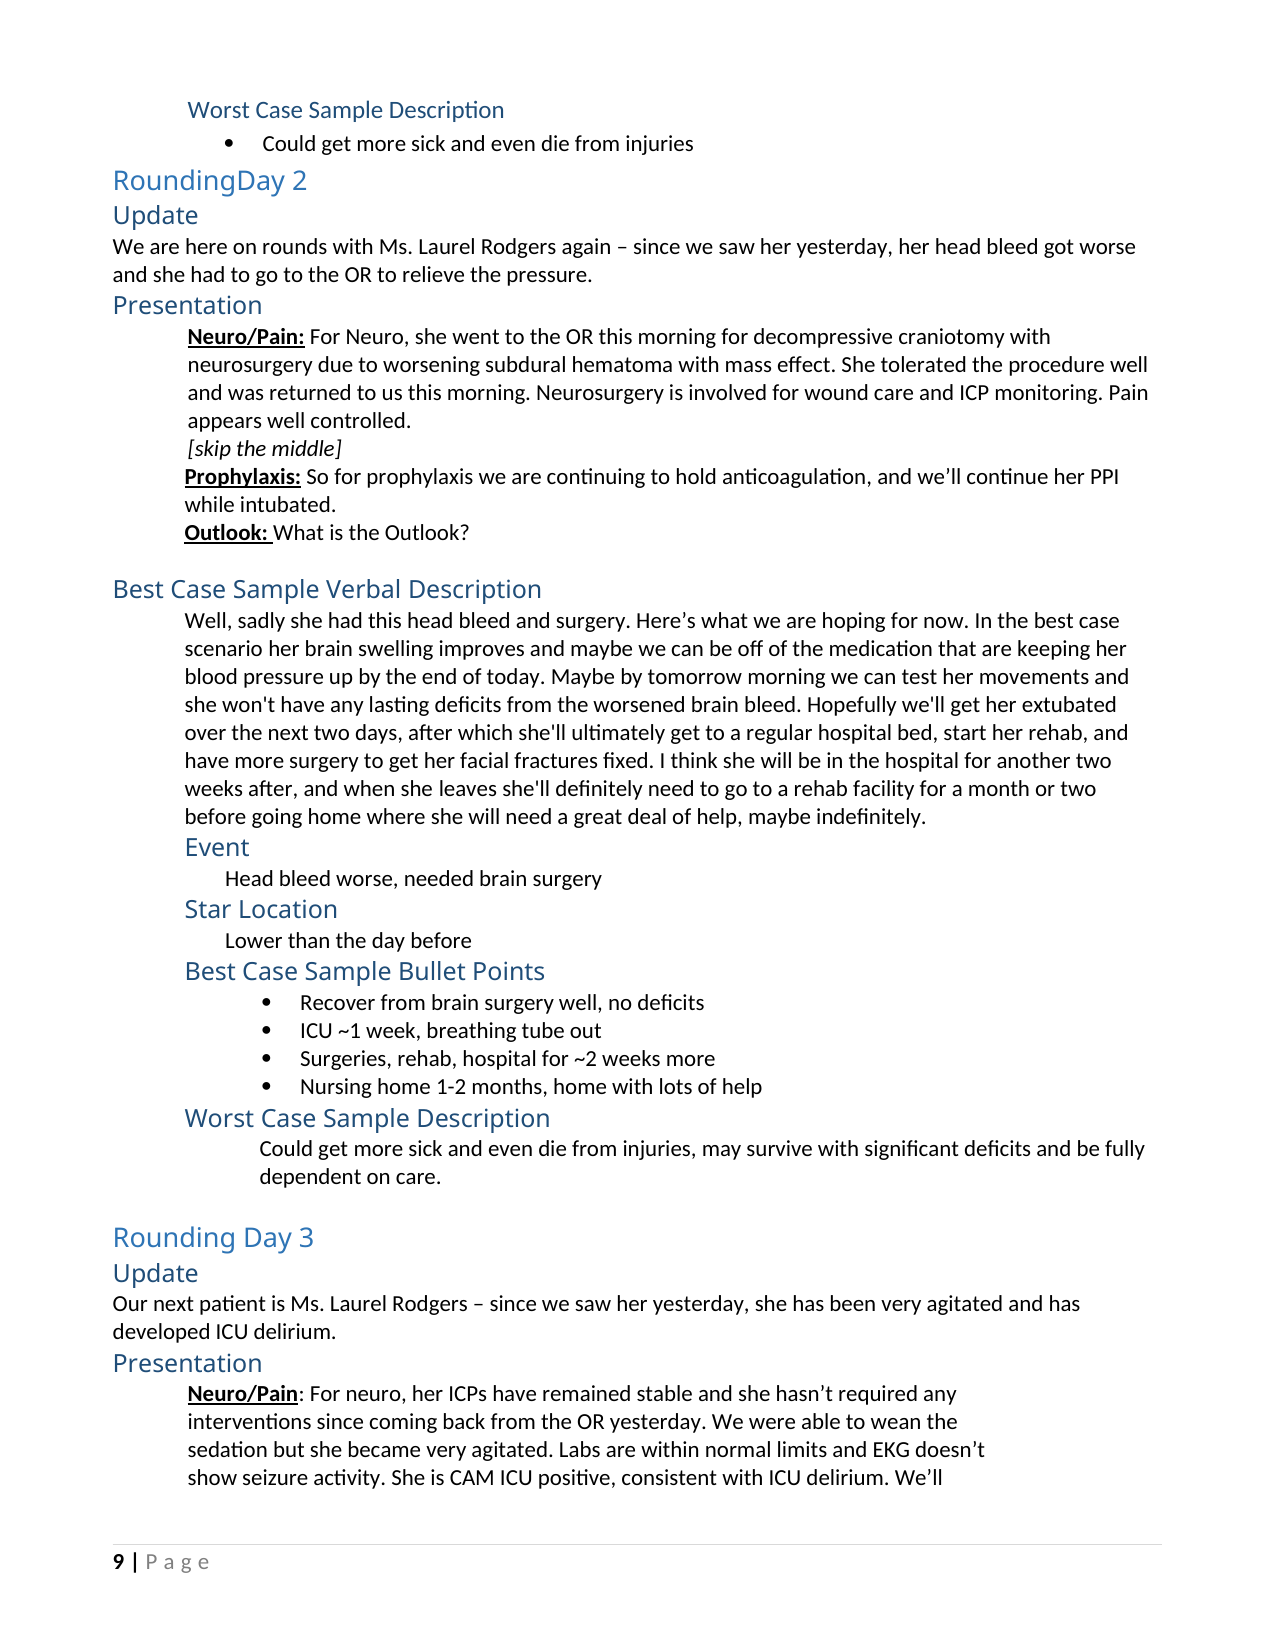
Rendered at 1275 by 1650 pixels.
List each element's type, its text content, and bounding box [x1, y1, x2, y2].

text [skip the middle] [187, 434, 1162, 462]
text Event [184, 830, 1162, 864]
list Could get more sick and even die from injuries [225, 129, 1162, 157]
text Our next patient is Ms. Laurel Rodgers – since we saw her yesterday, she has been very agitated and has developed ICU delirium. [112, 1289, 1162, 1345]
text Update [112, 198, 1162, 232]
text Update [112, 1255, 1162, 1289]
text We are here on rounds with Ms. Laurel Rodgers again – since we saw her yesterday, her head bleed got worse and she had to go to the OR to relieve the pressure. [112, 232, 1162, 288]
list Surgeries, rehab, hospital for ~2 weeks more [262, 1044, 1162, 1072]
list ICU ~1 week, breathing tube out [262, 1016, 1162, 1044]
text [187, 1379, 1162, 1491]
text Neuro/Pain: For Neuro, she went to the OR this morning for decompressive craniotomy with neurosurgery due to worsening subdural hematoma with mass effect. She tolerated the procedure well and was returned to us this morning. Neurosurgery is involved for wound care and ICP monitoring. Pain appears well controlled. [187, 322, 1162, 434]
text RoundingDay 2 [112, 161, 1162, 198]
text Best Case Sample Bullet Points [184, 954, 1162, 988]
text Presentation [112, 1345, 1162, 1379]
text Prophylaxis: So for prophylaxis we are continuing to hold anticoagulation, and we’ll continue her PPI while intubated. [184, 462, 1162, 518]
subtitle Worst Case Sample Description [187, 94, 1162, 124]
text Well, sadly she had this head bleed and surgery. Here’s what we are hoping for now. In the best case scenario her brain swelling improves and maybe we can be off of the medication that are keeping her blood pressure up by the end of today. Maybe by tomorrow morning we can test her movements and she won't have any lasting deficits from the worsened brain bleed. Hopefully we'll get her extubated over the next two days, after which she'll ultimately get to a regular hospital bed, start her rehab, and have more surgery to get her facial fractures fixed. I think she will be in the hospital for another two weeks after, and when she leaves she'll definitely need to go to a rehab facility for a month or two before going home where she will need a great deal of help, maybe indefinitely. [184, 606, 1162, 830]
text Lower than the day before [225, 926, 1162, 954]
text Could get more sick and even die from injuries, may survive with significant deficits and be fully dependent on care. [259, 1134, 1162, 1190]
text Head bleed worse, needed brain surgery [225, 864, 1162, 892]
text Best Case Sample Verbal Description [112, 572, 1162, 606]
text Worst Case Sample Description [184, 1100, 1162, 1134]
text Rounding Day 3 [112, 1218, 1162, 1255]
text Outlook: What is the Outlook? [184, 518, 1162, 546]
list Recover from brain surgery well, no deficits [262, 988, 1162, 1016]
text Presentation [112, 288, 1162, 322]
text Star Location [184, 892, 1162, 926]
list Nursing home 1-2 months, home with lots of help [262, 1072, 1162, 1100]
